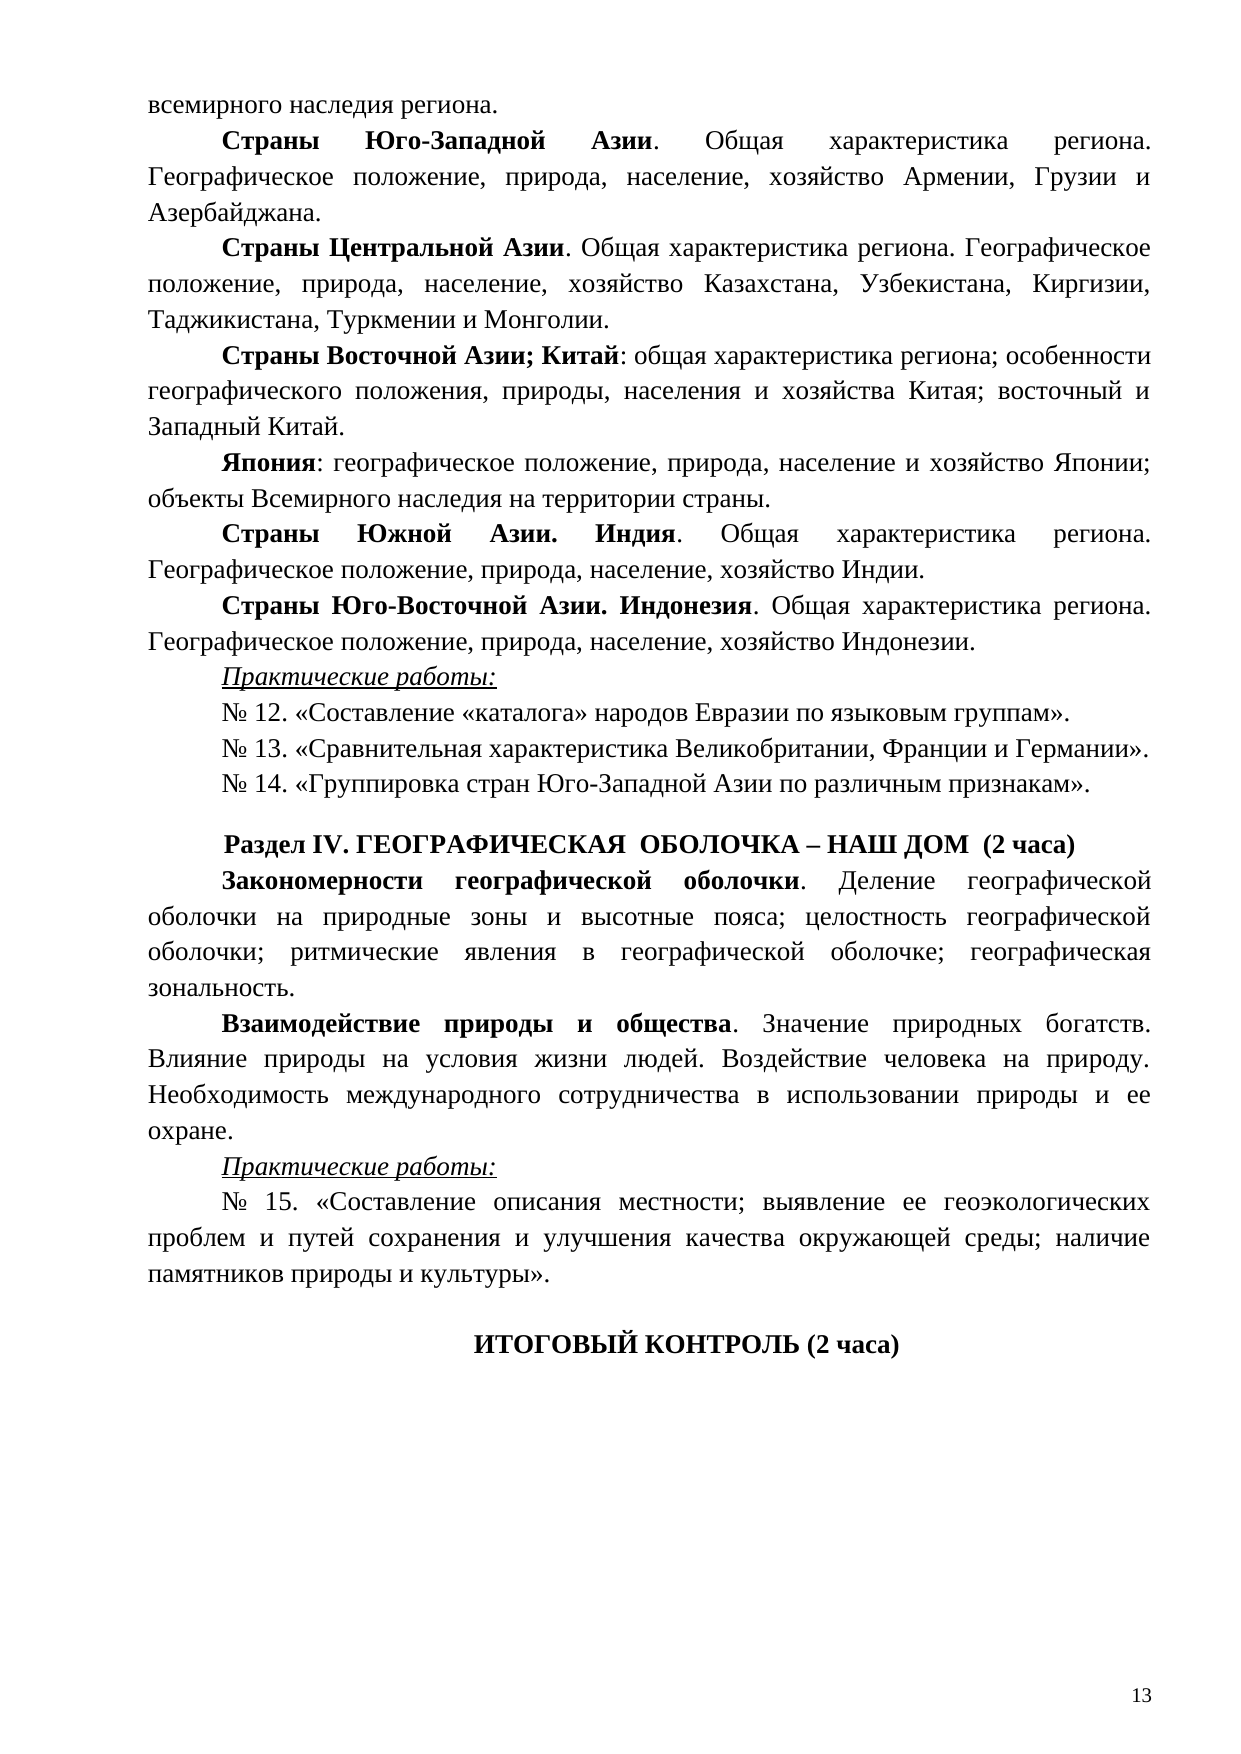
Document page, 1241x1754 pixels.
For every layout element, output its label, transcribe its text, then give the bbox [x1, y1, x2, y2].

text Раздел IV. ГЕОГРАФИЧЕСКАЯ ОБОЛОЧКА – НАШ ДОМ (2 часа) [148, 828, 1152, 859]
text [148, 89, 1152, 120]
text № 14. «Группировка стран Юго-Западной Азии по различным признакам». [148, 767, 1152, 799]
text № 12. «Составление «каталога» народов Евразии по языковым группам». [148, 696, 1152, 727]
text Практические работы: [148, 660, 1152, 691]
text № 13. «Сравнительная характеристика Великобритании, Франции и Германии». [148, 732, 1152, 763]
text Страны Юго-Западной Азии. Общая характеристика региона. Географическое положение, природа, население, хозяйство Армении, Грузии и Азербайджана. [148, 124, 1152, 227]
text Взаимодействие природы и общества. Значение природных богатств. Влияние природы на условия жизни людей. Воздействие человека на природу. Необходимость международного сотрудничества в использовании природы и ее охране. [148, 1007, 1152, 1145]
text № 15. «Составление описания местности; выявление ее геоэкологических проблем и путей сохранения и улучшения качества окружающей среды; наличие памятников природы и культуры». [148, 1186, 1152, 1288]
text Практические работы: [148, 1150, 1152, 1181]
text ИТОГОВЫЙ КОНТРОЛЬ (2 часа) [148, 1328, 1152, 1359]
text Закономерности географической оболочки. Деление географической оболочки на природные зоны и высотные пояса; целостность географической оболочки; ритмические явления в географической оболочке; географическая зональность. [148, 864, 1152, 1002]
text Страны Центральной Азии. Общая характеристика региона. Географическое положение, природа, население, хозяйство Казахстана, Узбекистана, Киргизии, Таджикистана, Туркмении и Монголии. [148, 232, 1152, 334]
text Страны Южной Азии. Индия. Общая характеристика региона. Географическое положение, природа, население, хозяйство Индии. [148, 517, 1152, 584]
text Страны Юго-Восточной Азии. Индонезия. Общая характеристика региона. Географическое положение, природа, население, хозяйство Индонезии. [148, 589, 1152, 656]
text Япония: географическое положение, природа, население и хозяйство Японии; объекты Всемирного наследия на территории страны. [148, 446, 1152, 513]
text Страны Восточной Азии; Китай: общая характеристика региона; особенности географического положения, природы, населения и хозяйства Китая; восточный и Западный Китай. [148, 339, 1152, 441]
